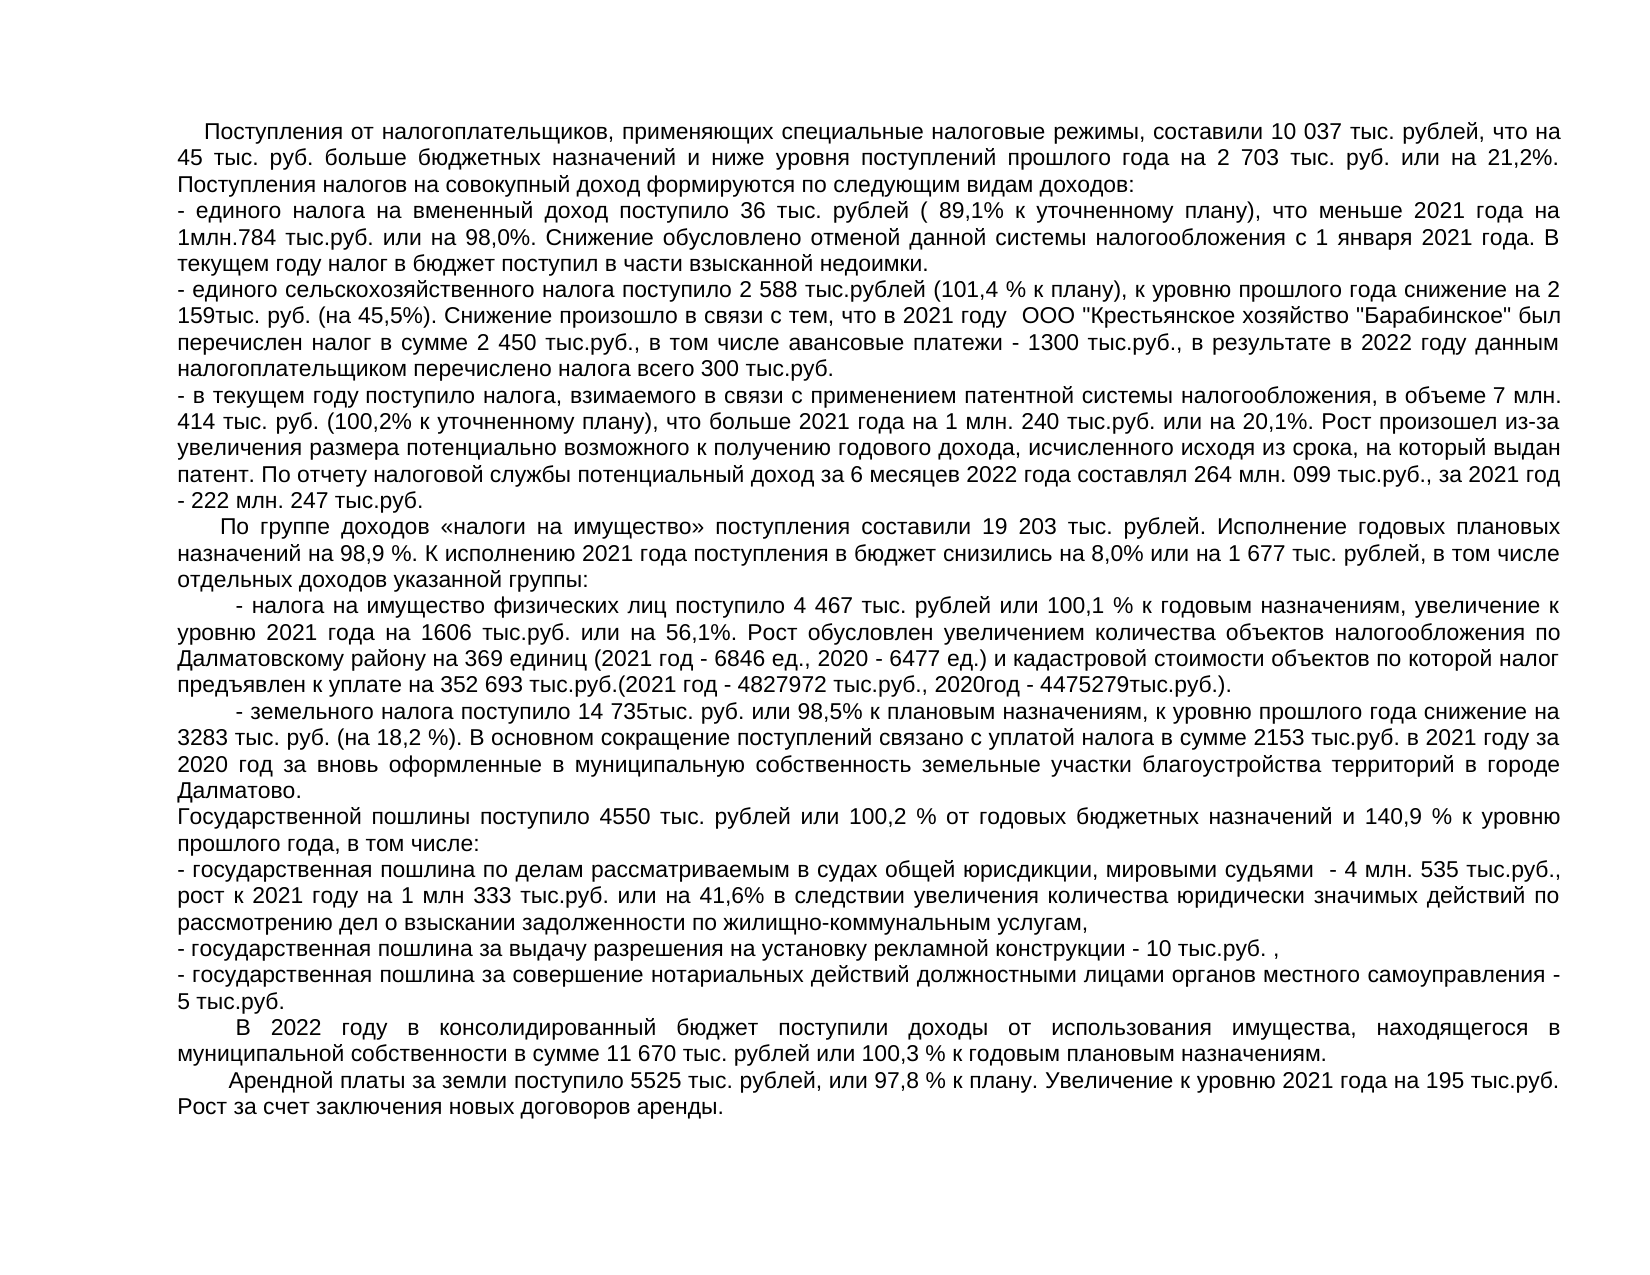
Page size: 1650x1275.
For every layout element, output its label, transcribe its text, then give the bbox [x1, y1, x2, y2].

text - единого налога на вмененный доход поступило 36 тыс. рублей ( 89,1% к уточненному плану), что меньше 2021 года на 1млн.784 тыс.руб. или на 98,0%. Снижение обусловлено отменой данной системы налогообложения с 1 января 2021 года. В текущем году налог в бюджет поступил в части взысканной недоимки. [177, 197, 1561, 276]
text Арендной платы за земли поступило 5525 тыс. рублей, или 97,8 % к плану. Увеличение к уровню 2021 года на 195 тыс.руб. Рост за счет заключения новых договоров аренды. [177, 1067, 1561, 1119]
text - государственная пошлина за выдачу разрешения на установку рекламной конструкции - 10 тыс.руб. , [177, 935, 1561, 961]
text Поступления от налогоплательщиков, применяющих специальные налоговые режимы, составили 10 037 тыс. рублей, что на 45 тыс. руб. больше бюджетных назначений и ниже уровня поступлений прошлого года на 2 703 тыс. руб. или на 21,2%. Поступления налогов на совокупный доход формируются по следующим видам доходов: [177, 118, 1561, 197]
text По группе доходов «налоги на имущество» поступления составили 19 203 тыс. рублей. Исполнение годовых плановых назначений на 98,9 %. К исполнению 2021 года поступления в бюджет снизились на 8,0% или на 1 677 тыс. рублей, в том числе отдельных доходов указанной группы: [177, 513, 1561, 592]
text В 2022 году в консолидированный бюджет поступили доходы от использования имущества, находящегося в муниципальной собственности в сумме 11 670 тыс. рублей или 100,3 % к годовым плановым назначениям. [177, 1014, 1561, 1067]
text - государственная пошлина за совершение нотариальных действий должностными лицами органов местного самоуправления - 5 тыс.руб. [177, 961, 1561, 1014]
text - земельного налога поступило 14 735тыс. руб. или 98,5% к плановым назначениям, к уровню прошлого года снижение на 3283 тыс. руб. (на 18,2 %). В основном сокращение поступлений связано с уплатой налога в сумме 2153 тыс.руб. в 2021 году за 2020 год за вновь оформленные в муниципальную собственность земельные участки благоустройства территорий в городе Далматово. [177, 698, 1561, 803]
text Государственной пошлины поступило 4550 тыс. рублей или 100,2 % от годовых бюджетных назначений и 140,9 % к уровню прошлого года, в том числе: [177, 803, 1561, 856]
text - в текущем году поступило налога, взимаемого в связи с применением патентной системы налогообложения, в объеме 7 млн. 414 тыс. руб. (100,2% к уточненному плану), что больше 2021 года на 1 млн. 240 тыс.руб. или на 20,1%. Рост произошел из-за увеличения размера потенциально возможного к получению годового дохода, исчисленного исходя из срока, на который выдан патент. По отчету налоговой службы потенциальный доход за 6 месяцев 2022 года составлял 264 млн. 099 тыс.руб., за 2021 год - 222 млн. 247 тыс.руб. [177, 382, 1561, 513]
text - налога на имущество физических лиц поступило 4 467 тыс. рублей или 100,1 % к годовым назначениям, увеличение к уровню 2021 года на 1606 тыс.руб. или на 56,1%. Рост обусловлен увеличением количества объектов налогообложения по Далматовскому району на 369 единиц (2021 год - 6846 ед., 2020 - 6477 ед.) и кадастровой стоимости объектов по которой налог предъявлен к уплате на 352 693 тыс.руб.(2021 год - 4827972 тыс.руб., 2020год - 4475279тыс.руб.). [177, 592, 1561, 698]
text - единого сельскохозяйственного налога поступило 2 588 тыс.рублей (101,4 % к плану), к уровню прошлого года снижение на 2 159тыс. руб. (на 45,5%). Снижение произошло в связи с тем, что в 2021 году ООО "Крестьянское хозяйство "Барабинское" был перечислен налог в сумме 2 450 тыс.руб., в том числе авансовые платежи - 1300 тыс.руб., в результате в 2022 году данным налогоплательщиком перечислено налога всего 300 тыс.руб. [177, 276, 1561, 382]
text - государственная пошлина по делам рассматриваемым в судах общей юрисдикции, мировыми судьями - 4 млн. 535 тыс.руб., рост к 2021 году на 1 млн 333 тыс.руб. или на 41,6% в следствии увеличения количества юридически значимых действий по рассмотрению дел о взыскании задолженности по жилищно-коммунальным услугам, [177, 856, 1561, 935]
